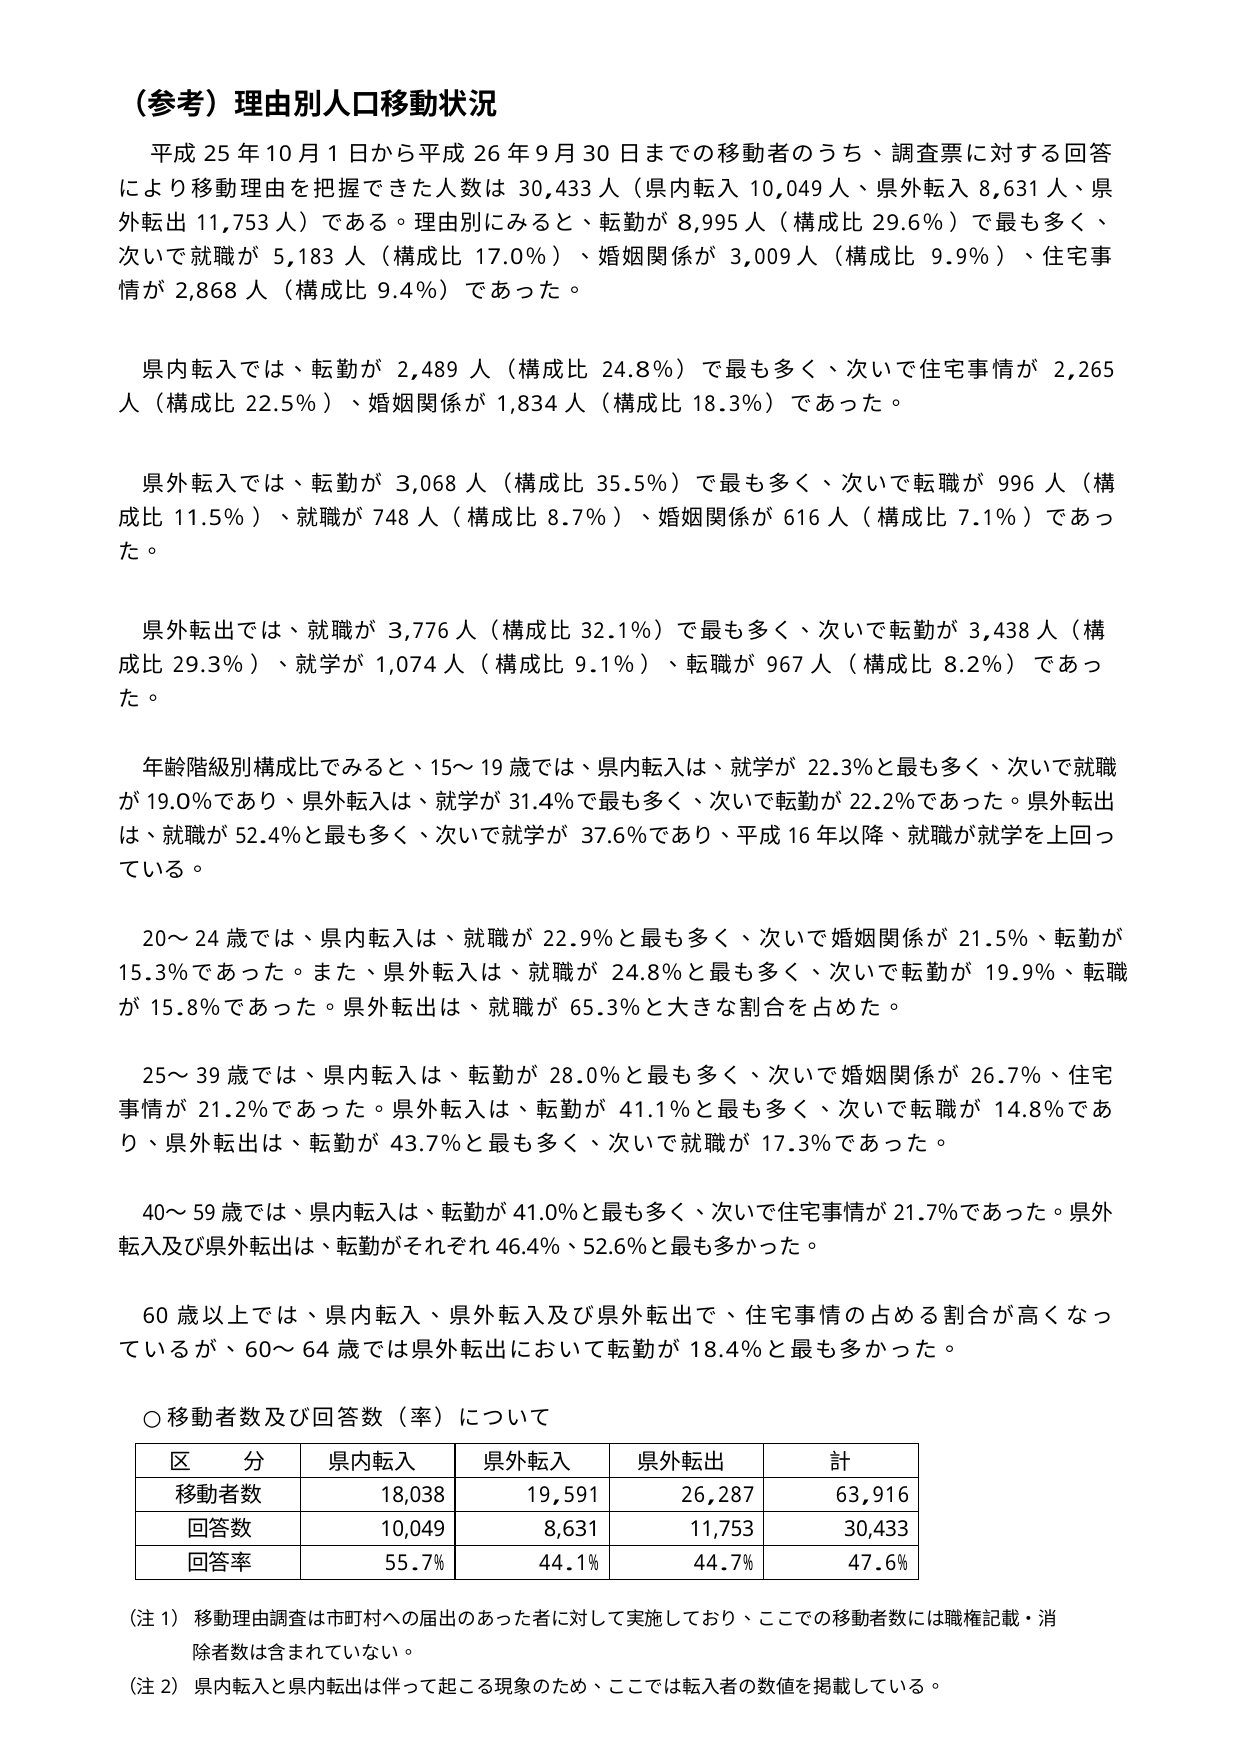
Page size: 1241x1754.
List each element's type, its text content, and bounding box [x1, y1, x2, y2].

text 平成 25 年 10 月 1 日から平成 26 年 9 月 30 日までの移動者のうち、調査票に対する回答により移動理由を把握できた人数は 30,433 人（県内転入 10,049 人、県外転入 8,631 人、県外転出 11,753 人）である。理由別にみると、転勤が 8,995 人（ 構成比 29.6％ ）で最も多く、次いで就職が 5,183 人（構成比 17.0％ ）、婚姻関係が 3,009 人（構成比 9.9％ ）、住宅事情が 2,868 人（構成比 9.4％）であった。 [118, 138, 1114, 305]
table_cell 26,287 [610, 1478, 763, 1511]
text 40～ 59 歳では、県内転入は、転勤が 41.0％と最も多く、次いで住宅事情が 21.7％であった。県外転入及び県外転出は、転勤がそれぞれ 46.4％、52.6％と最も多かった。 [118, 1197, 1114, 1261]
table_header 県外転出 [610, 1444, 763, 1477]
text 県外転出では、就職が 3,776 人（構成比 32.1％）で最も多く、次いで転勤が 3,438 人（構成比 29.3％ ）、就学が 1,074 人（ 構成比 9.1％ ）、転職が 967 人（ 構成比 8.2％） であった。 [118, 615, 1126, 713]
subtitle （参考）理由別人口移動状況 [118, 79, 1192, 123]
table_cell 55.7% [301, 1546, 454, 1579]
text 県内転入では、転勤が 2,489 人（構成比 24.8％）で最も多く、次いで住宅事情が 2,265人（構成比 22.5％ ）、婚姻関係が 1,834 人（構成比 18.3％）であった。 [118, 354, 1115, 418]
table_cell 回答率 [136, 1546, 300, 1579]
table_cell 移動者数 [136, 1478, 300, 1511]
table_cell 19,591 [456, 1478, 609, 1511]
table_cell 44.1% [456, 1546, 609, 1579]
text 県外転入では、転勤が 3,068 人（構成比 35.5％）で最も多く、次いで転職が 996 人（構成比 11.5％ ）、就職が 748 人（ 構成比 8.7％ ）、婚姻関係が 616 人（ 構成比 7.1％ ）であった。 [118, 468, 1116, 566]
table_cell 8,631 [456, 1512, 609, 1545]
list 移動者数及び回答数（率）について [142, 1402, 1192, 1432]
table_cell 11,753 [610, 1512, 763, 1545]
table_header 県内転入 [301, 1444, 454, 1477]
table_cell 18,038 [301, 1478, 454, 1511]
text 20～ 24 歳では、県内転入は、就職が 22.9％と最も多く、次いで婚姻関係が 21.5％、転勤が 15.3％であった。また、県外転入は、就職が 24.8％と最も多く、次いで転勤が 19.9％、転職が 15.8％であった。県外転出は、就職が 65.3％と大きな割合を占めた。 [118, 923, 1128, 1021]
table_cell 回答数 [136, 1512, 300, 1545]
table_header 計 [764, 1444, 918, 1477]
text 25～ 39 歳では、県内転入は、転勤が 28.0％と最も多く、次いで婚姻関係が 26.7％、住宅事情が 21.2％であった。県外転入は、転勤が 41.1％と最も多く、次いで転職が 14.8％であり、県外転出は、転勤が 43.7％と最も多く、次いで就職が 17.3％であった。 [118, 1060, 1114, 1158]
table_header 県外転入 [456, 1444, 609, 1477]
text （注 2） 県内転入と県内転出は伴って起こる現象のため、ここでは転入者の数値を掲載している。 [118, 1674, 1192, 1699]
table_cell 47.6% [764, 1546, 918, 1579]
table_cell 10,049 [301, 1512, 454, 1545]
text （注 1） 移動理由調査は市町村への届出のあった者に対して実施しており、ここでの移動者数には職権記載・消除者数は含まれていない。 [118, 1605, 1066, 1665]
table_cell 63,916 [764, 1478, 918, 1511]
text 60 歳以上では、県内転入、県外転入及び県外転出で、住宅事情の占める割合が高くなっているが、60～ 64 歳では県外転出において転勤が 18.4％と最も多かった。 [118, 1300, 1113, 1364]
table_cell 44.7% [610, 1546, 763, 1579]
table_cell 30,433 [764, 1512, 918, 1545]
table_header 区 分 [136, 1444, 300, 1477]
text 年齢階級別構成比でみると、15～ 19 歳では、県内転入は、就学が 22.3％と最も多く、次いで就職が 19.0％であり、県外転入は、就学が 31.4％で最も多く、次いで転勤が 22.2％であった。県外転出は、就職が 52.4％と最も多く、次いで就学が 37.6％であり、平成 16 年以降、就職が就学を上回っている。 [118, 752, 1117, 884]
